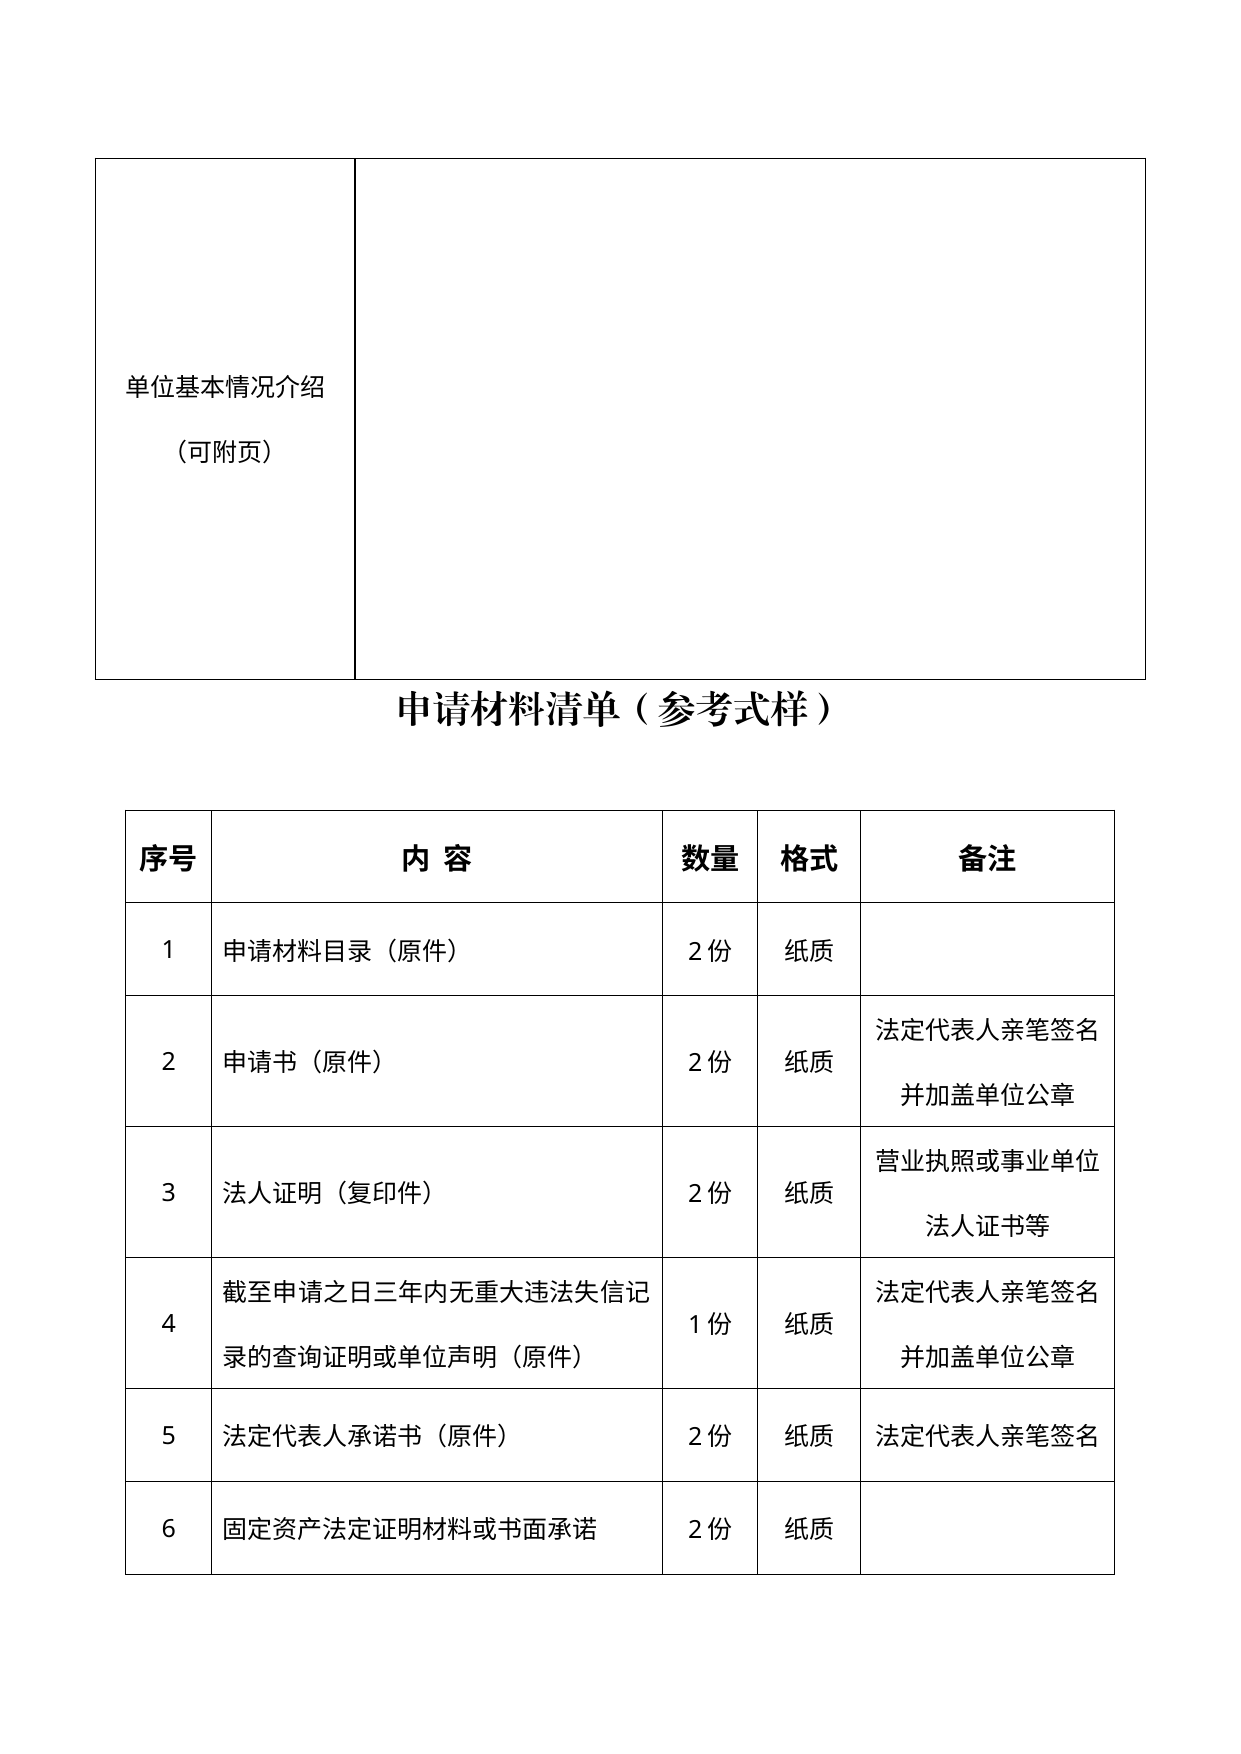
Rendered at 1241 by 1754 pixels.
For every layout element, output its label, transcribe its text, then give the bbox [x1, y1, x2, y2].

table_cell 单位基本情况介绍 （可附页） [96, 159, 354, 678]
table_header 格式 [758, 811, 860, 902]
table_cell 2份 [663, 1482, 757, 1573]
table_cell 纸质 [758, 1389, 860, 1481]
table_cell 法定代表人亲笔签名并加盖单位公章 [861, 996, 1114, 1126]
table_cell 法定代表人承诺书（原件） [212, 1389, 662, 1481]
table_cell 截至申请之日三年内无重大违法失信记录的查询证明或单位声明（原件） [212, 1258, 662, 1388]
table_cell 固定资产法定证明材料或书面承诺 [212, 1482, 662, 1573]
table_cell 1份 [663, 1258, 757, 1388]
table_cell 纸质 [758, 1482, 860, 1573]
table_cell 法人证明（复印件） [212, 1127, 662, 1257]
table_cell 纸质 [758, 996, 860, 1126]
table_header 数量 [663, 811, 757, 902]
table_cell 纸质 [758, 1127, 860, 1257]
table_cell [861, 903, 1114, 995]
table_cell 6 [126, 1482, 211, 1573]
table_cell 1 [126, 903, 211, 995]
table_cell 营业执照或事业单位法人证书等 [861, 1127, 1114, 1257]
table_cell [861, 1482, 1114, 1573]
table_cell 5 [126, 1389, 211, 1481]
table_cell 2份 [663, 996, 757, 1126]
table_cell 纸质 [758, 1258, 860, 1388]
text 申请材料清单（参考式样） [188, 680, 1053, 744]
table_cell 2 [126, 996, 211, 1126]
table_cell 2份 [663, 903, 757, 995]
table_cell 法定代表人亲笔签名并加盖单位公章 [861, 1258, 1114, 1388]
table_cell [356, 159, 1145, 678]
table_cell 4 [126, 1258, 211, 1388]
table_cell 2份 [663, 1127, 757, 1257]
table_cell 纸质 [758, 903, 860, 995]
table_header 序号 [126, 811, 211, 902]
table_cell 申请书（原件） [212, 996, 662, 1126]
table_header 内 容 [212, 811, 662, 902]
table_cell 申请材料目录（原件） [212, 903, 662, 995]
table_cell 3 [126, 1127, 211, 1257]
table_header 备注 [861, 811, 1114, 902]
table_cell 2份 [663, 1389, 757, 1481]
table_cell 法定代表人亲笔签名 [861, 1389, 1114, 1481]
